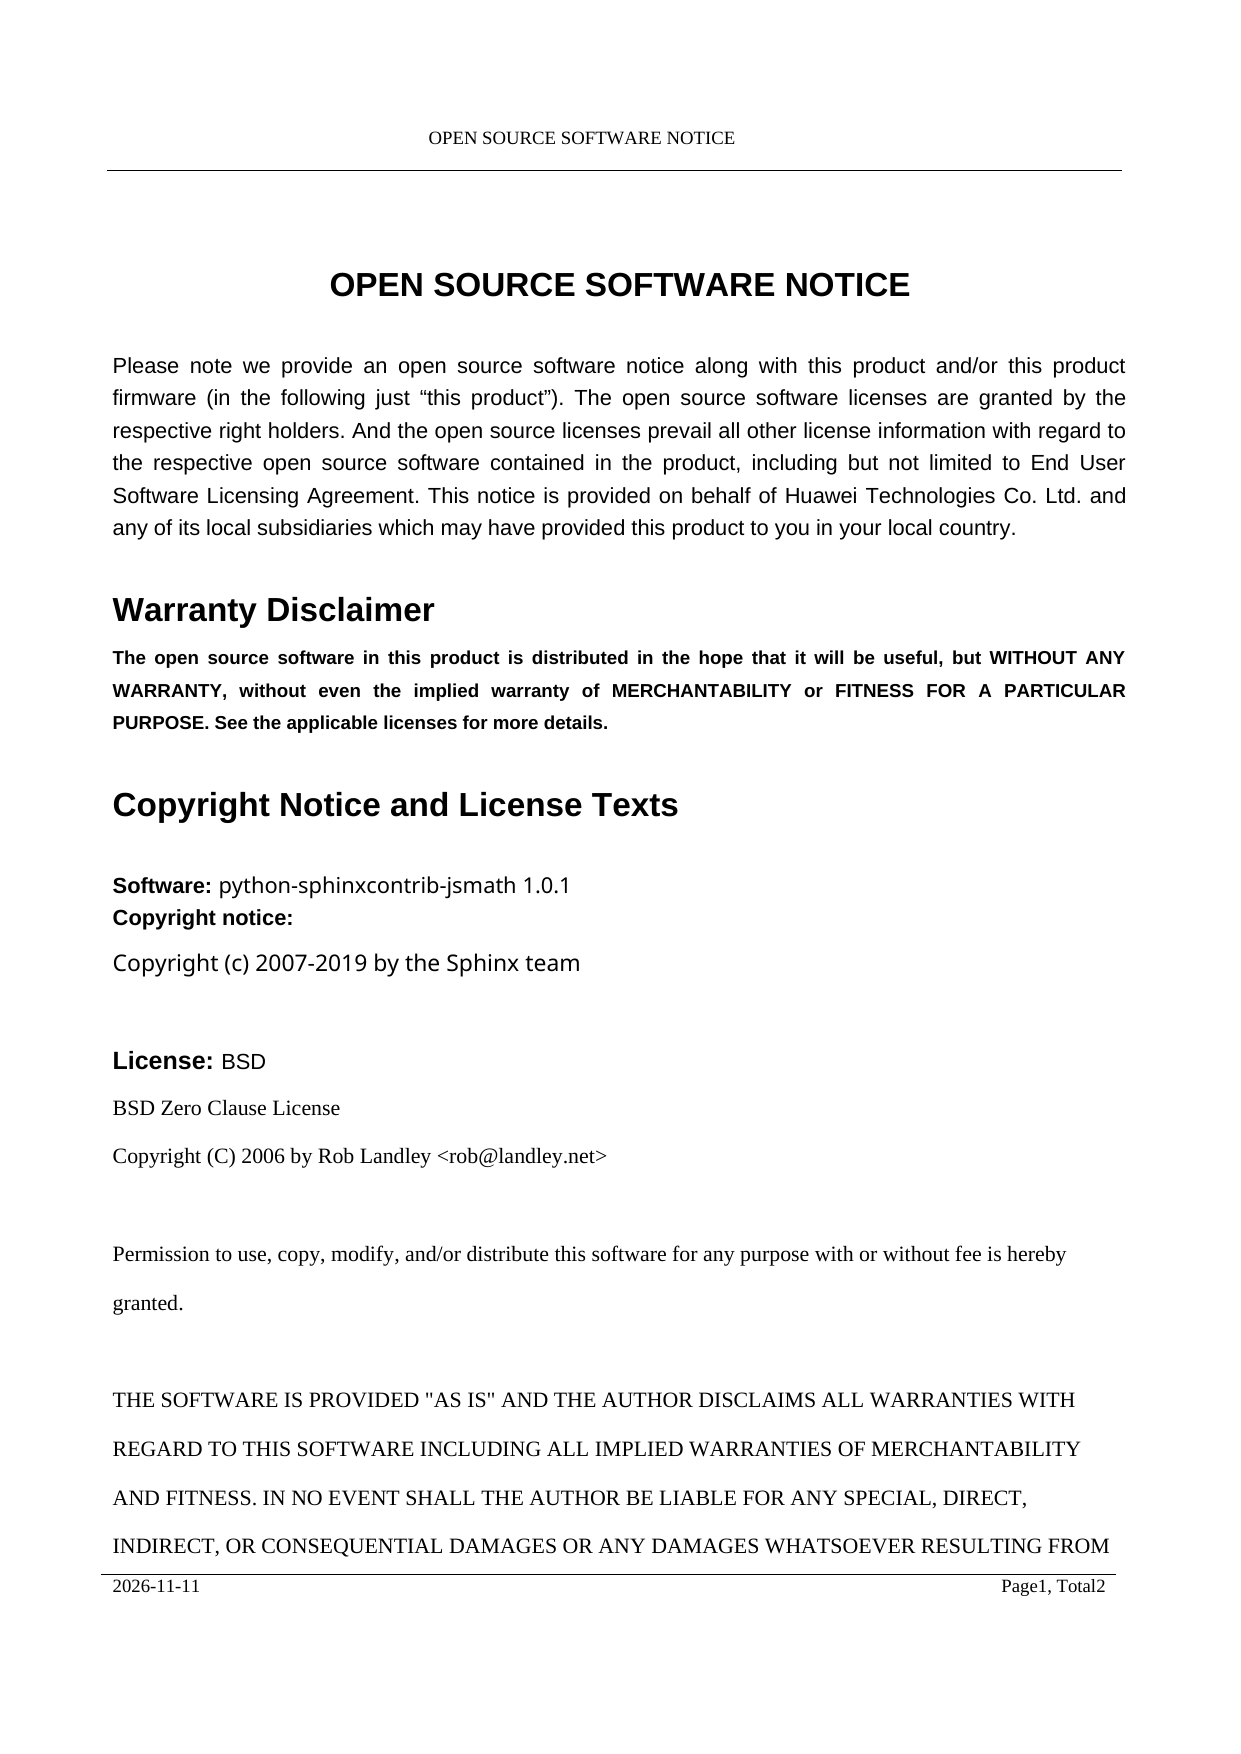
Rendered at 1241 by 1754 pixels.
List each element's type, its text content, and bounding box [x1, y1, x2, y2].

text Please note we provide an open source software notice along with this product and/or this product firmware (in the following just “this product”). The open source software licenses are granted by the respective right holders. And the open source licenses prevail all other license information with regard to the respective open source software contained in the product, including but not limited to End User Software Licensing Agreement. This notice is provided on behalf of Huawei Technologies Co. Ltd. and any of its local subsidiaries which may have provided this product to you in your local country. [112, 349, 1128, 544]
text Copyright notice: [112, 901, 1128, 934]
text License: BSD [112, 1044, 1128, 1077]
text The open source software in this product is distributed in the hope that it will be useful, but WITHOUT ANY WARRANTY, without even the implied warranty of MERCHANTABILITY or FITNESS FOR A PARTICULAR PURPOSE. See the applicable licenses for more details. [112, 641, 1128, 739]
text Software: python-sphinxcontrib-jsmath 1.0.1 [112, 869, 1128, 901]
text Copyright (c) 2007-2019 by the Sphinx team [112, 947, 1128, 1028]
text OPEN SOURCE SOFTWARE NOTICE [112, 251, 1128, 316]
text Copyright Notice and License Texts [112, 771, 1128, 836]
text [112, 1091, 1128, 1562]
text Warranty Disclaimer [112, 576, 1128, 641]
